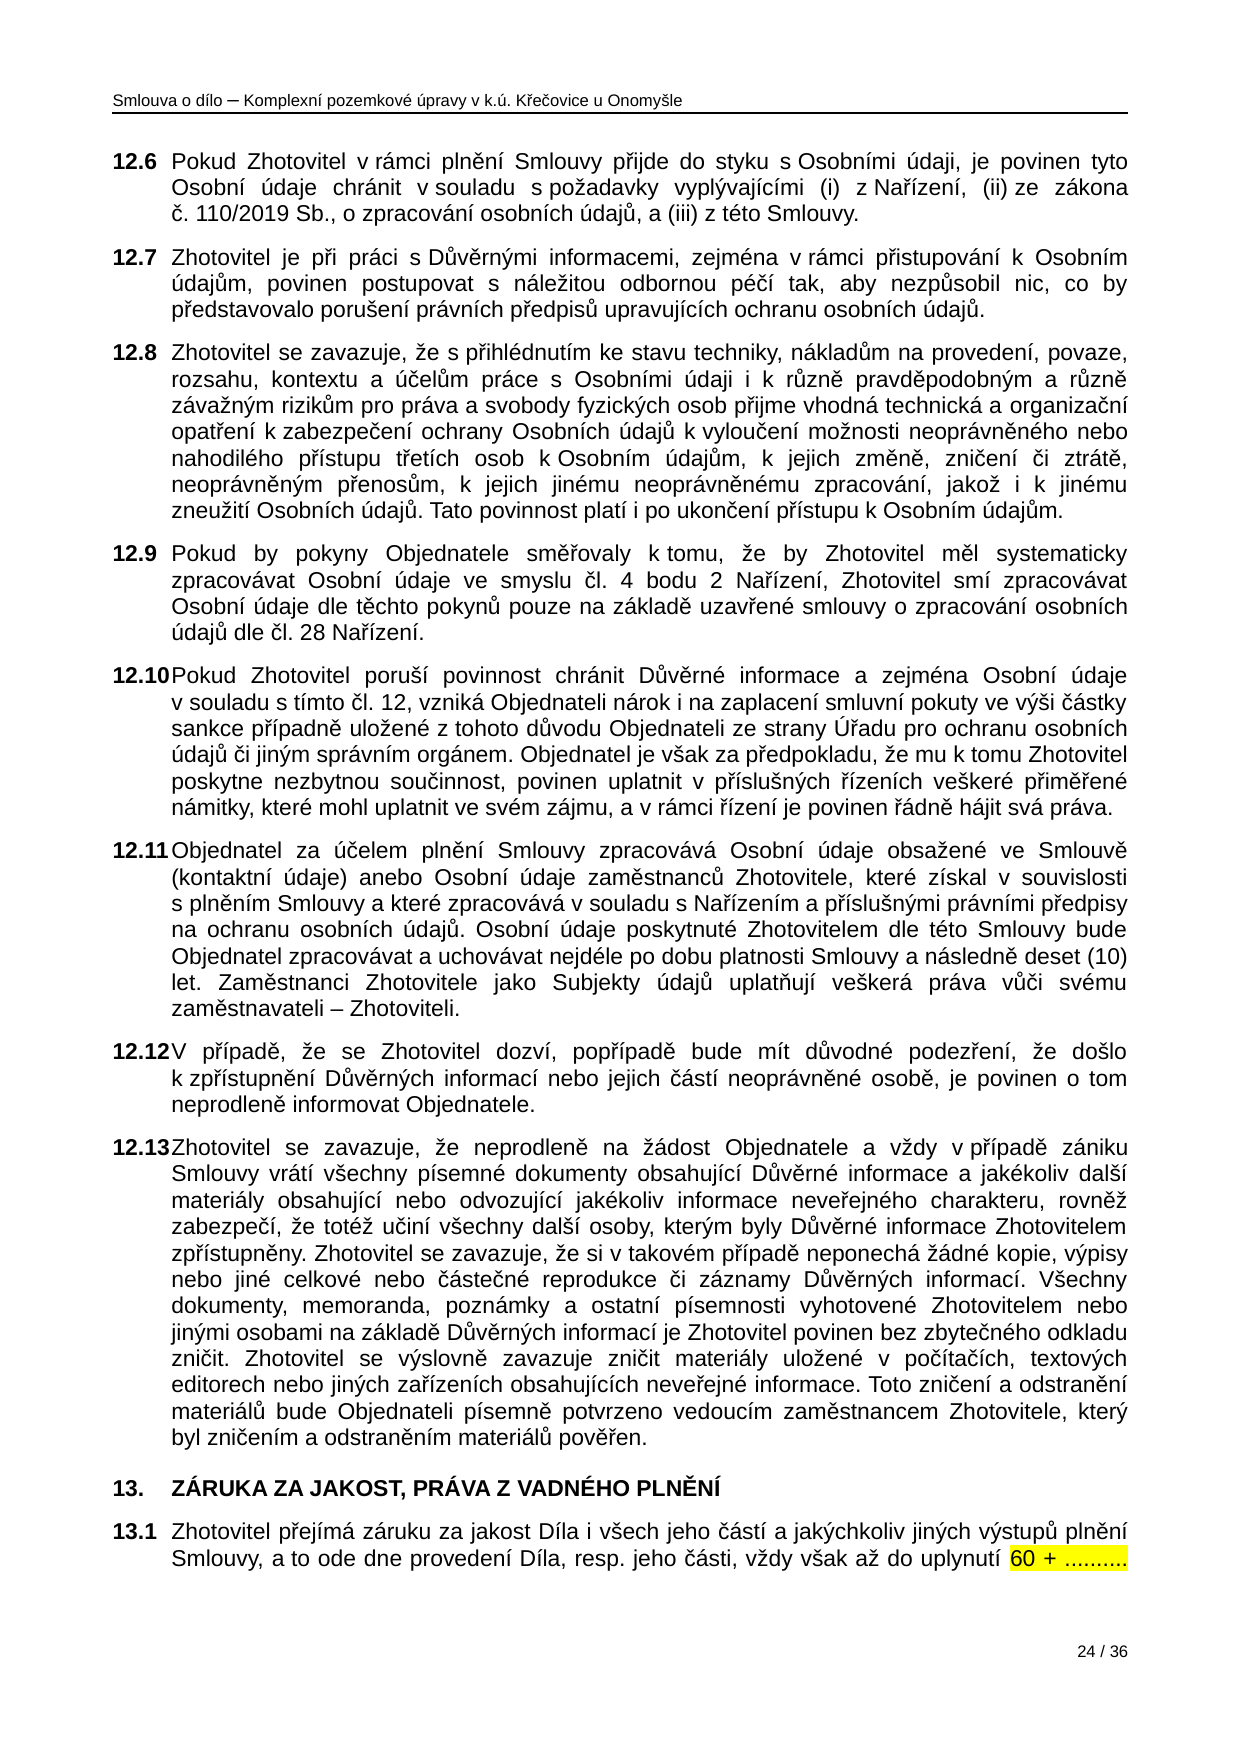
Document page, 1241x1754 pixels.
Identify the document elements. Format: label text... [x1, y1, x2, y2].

text Pokud Zhotovitel poruší povinnost chránit Důvěrné informace a zejména Osobní údaje v souladu s tímto čl. 12, vzniká Objednateli nárok i na zaplacení smluvní pokuty ve výši částky sankce případně uložené z tohoto důvodu Objednateli ze strany Úřadu pro ochranu osobních údajů či jiným správním orgánem. Objednatel je však za předpokladu, že mu k tomu Zhotovitel poskytne nezbytnou součinnost, povinen uplatnit v příslušných řízeních veškeré přiměřené námitky, které mohl uplatnit ve svém zájmu, a v rámci řízení je povinen řádně hájit svá práva. [112, 662, 1128, 821]
text Zhotovitel se zavazuje, že s přihlédnutím ke stavu techniky, nákladům na provedení, povaze, rozsahu, kontextu a účelům práce s Osobními údaji i k různě pravděpodobným a různě závažným rizikům pro práva a svobody fyzických osob přijme vhodná technická a organizační opatření k zabezpečení ochrany Osobních údajů k vyloučení možnosti neoprávněného nebo nahodilého přístupu třetích osob k Osobním údajům, k jejich změně, zničení či ztrátě, neoprávněným přenosům, k jejich jinému neoprávněnému zpracování, jakož i k jinému zneužití Osobních údajů. Tato povinnost platí i po ukončení přístupu k Osobním údajům. [112, 339, 1128, 524]
text V případě, že se Zhotovitel dozví, popřípadě bude mít důvodné podezření, že došlo k zpřístupnění Důvěrných informací nebo jejich částí neoprávněné osobě, je povinen o tom neprodleně informovat Objednatele. [112, 1038, 1128, 1117]
text Záruka za jakost, práva z vadného plnění [112, 1475, 1128, 1502]
text Pokud Zhotovitel v rámci plnění Smlouvy přijde do styku s Osobními údaji, je povinen tyto Osobní údaje chránit v souladu s požadavky vyplývajícími (i) z Nařízení, (ii) ze zákona č. 110/2019 Sb., o zpracování osobních údajů, a (iii) z této Smlouvy. [112, 148, 1128, 227]
text Pokud by pokyny Objednatele směřovaly k tomu, že by Zhotovitel měl systematicky zpracovávat Osobní údaje ve smyslu čl. 4 bodu 2 Nařízení, Zhotovitel smí zpracovávat Osobní údaje dle těchto pokynů pouze na základě uzavřené smlouvy o zpracování osobních údajů dle čl. 28 Nařízení. [112, 540, 1128, 646]
text Objednatel za účelem plnění Smlouvy zpracovává Osobní údaje obsažené ve Smlouvě (kontaktní údaje) anebo Osobní údaje zaměstnanců Zhotovitele, které získal v souvislosti s plněním Smlouvy a které zpracovává v souladu s Nařízením a příslušnými právními předpisy na ochranu osobních údajů. Osobní údaje poskytnuté Zhotovitelem dle této Smlouvy bude Objednatel zpracovávat a uchovávat nejdéle po dobu platnosti Smlouvy a následně deset (10) let. Zaměstnanci Zhotovitele jako Subjekty údajů uplatňují veškerá práva vůči svému zaměstnavateli – Zhotoviteli. [112, 837, 1128, 1022]
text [112, 1518, 1128, 1571]
text Zhotovitel se zavazuje, že neprodleně na žádost Objednatele a vždy v případě zániku Smlouvy vrátí všechny písemné dokumenty obsahující Důvěrné informace a jakékoliv další materiály obsahující nebo odvozující jakékoliv informace neveřejného charakteru, rovněž zabezpečí, že totéž učiní všechny další osoby, kterým byly Důvěrné informace Zhotovitelem zpřístupněny. Zhotovitel se zavazuje, že si v takovém případě neponechá žádné kopie, výpisy nebo jiné celkové nebo částečné reprodukce či záznamy Důvěrných informací. Všechny dokumenty, memoranda, poznámky a ostatní písemnosti vyhotovené Zhotovitelem nebo jinými osobami na základě Důvěrných informací je Zhotovitel povinen bez zbytečného odkladu zničit. Zhotovitel se výslovně zavazuje zničit materiály uložené v počítačích, textových editorech nebo jiných zařízeních obsahujících neveřejné informace. Toto zničení a odstranění materiálů bude Objednateli písemně potvrzeno vedoucím zaměstnancem Zhotovitele, který byl zničením a odstraněním materiálů pověřen. [112, 1134, 1128, 1450]
text Zhotovitel je při práci s Důvěrnými informacemi, zejména v rámci přistupování k Osobním údajům, povinen postupovat s náležitou odbornou péčí tak, aby nezpůsobil nic, co by představovalo porušení právních předpisů upravujících ochranu osobních údajů. [112, 243, 1128, 322]
